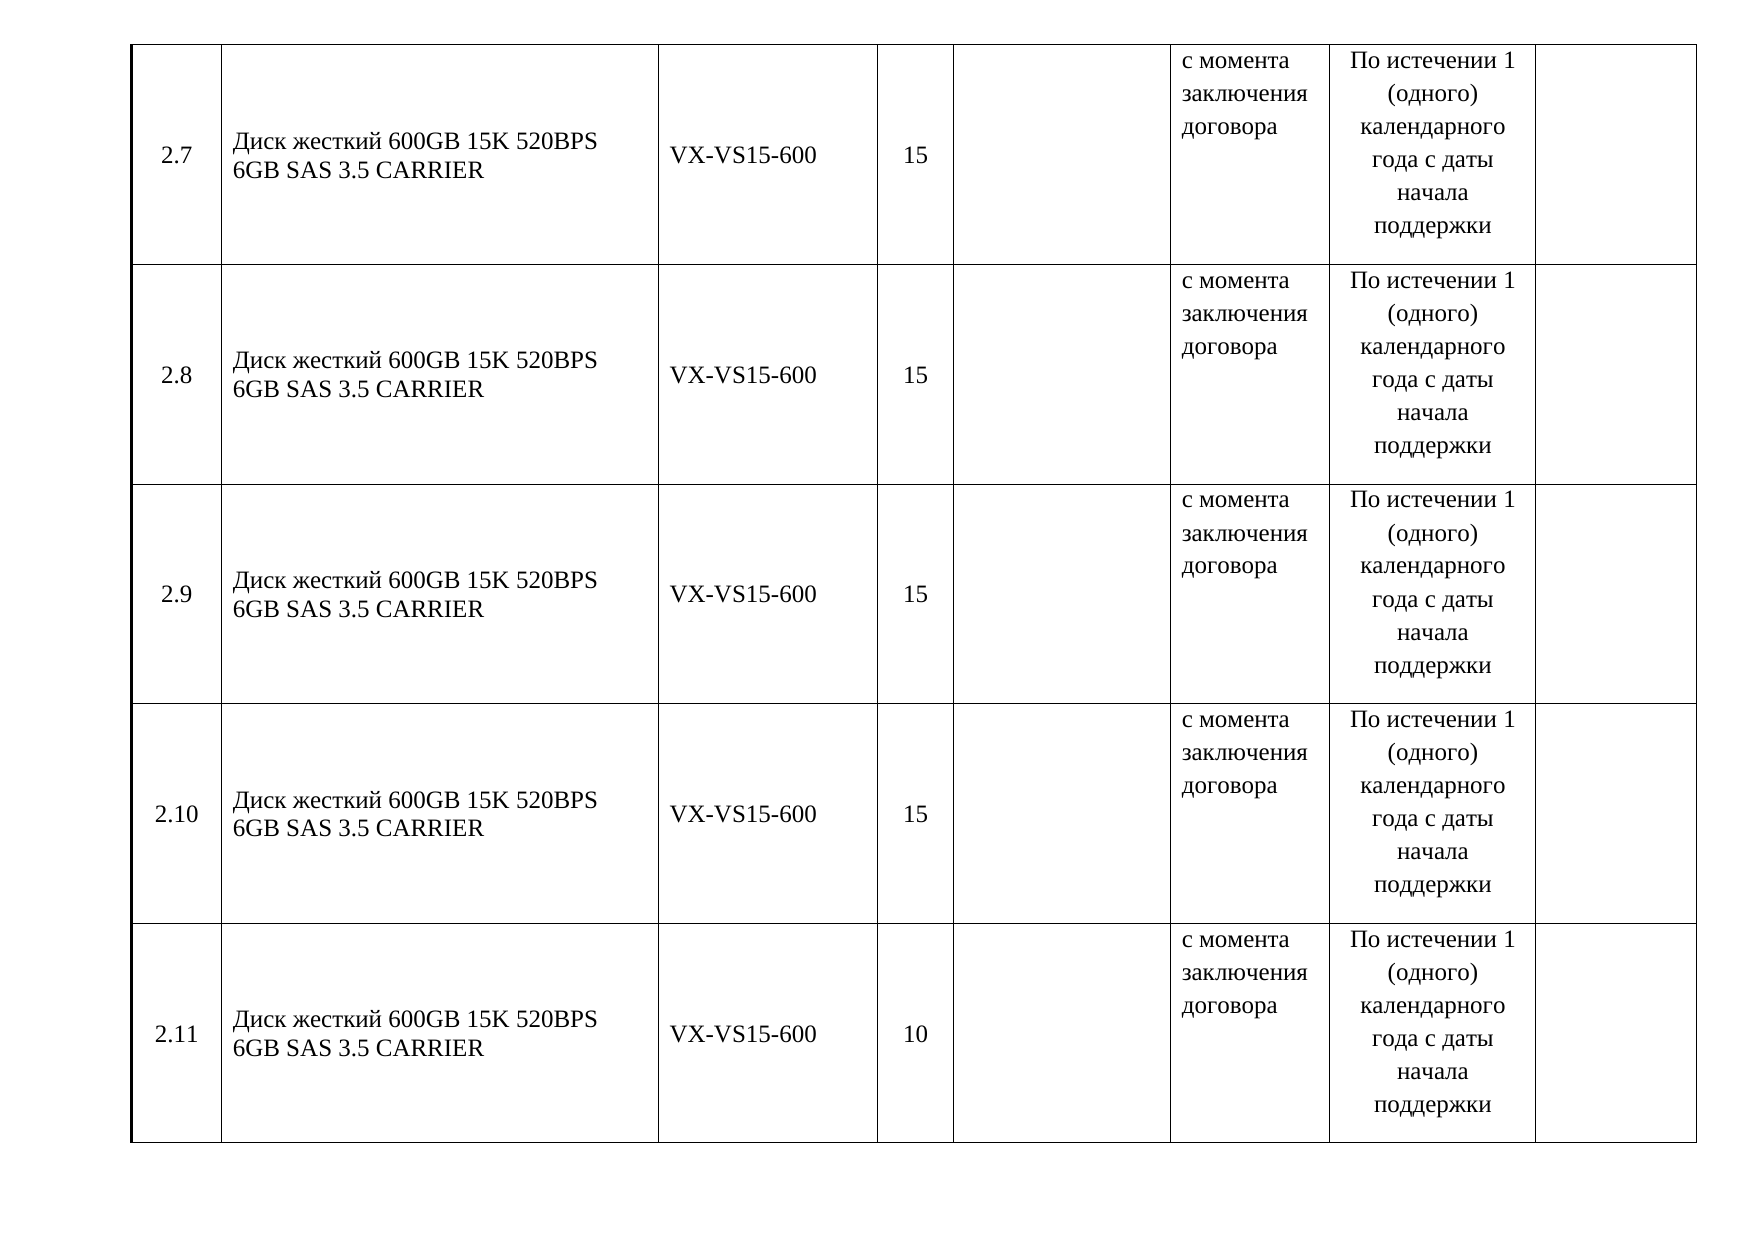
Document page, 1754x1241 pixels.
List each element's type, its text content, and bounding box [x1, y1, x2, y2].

table_cell [1536, 45, 1696, 264]
table_cell с момента заключения договора [1171, 485, 1329, 703]
table_cell 15 [878, 45, 953, 264]
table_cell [1171, 924, 1329, 1142]
table_cell [954, 45, 1170, 264]
table_cell 2.10 [133, 704, 221, 923]
table_cell VX-VS15-600 [659, 924, 877, 1142]
table_cell По истечении 1 (одного) календарного года с даты начала поддержки [1330, 265, 1535, 483]
table_cell Диск жесткий 600GB 15K 520BPS 6GB SAS 3.5 CARRIER [222, 704, 658, 923]
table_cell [1330, 45, 1535, 264]
table_cell [1536, 704, 1696, 923]
table_cell 2.11 [133, 924, 221, 1142]
table_cell 2.9 [133, 485, 221, 703]
table_cell VX-VS15-600 [659, 485, 877, 703]
table_cell [1536, 485, 1696, 703]
table_cell [1536, 924, 1696, 1142]
table_cell 10 [878, 924, 953, 1142]
table_cell [954, 485, 1170, 703]
table_cell [954, 924, 1170, 1142]
table_cell VX-VS15-600 [659, 704, 877, 923]
table_cell с момента заключения договора [1171, 704, 1329, 923]
table_cell 15 [878, 265, 953, 483]
table_cell Диск жесткий 600GB 15K 520BPS 6GB SAS 3.5 CARRIER [222, 45, 658, 264]
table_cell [1330, 924, 1535, 1142]
table_cell [954, 704, 1170, 923]
table_cell с момента заключения договора [1171, 265, 1329, 483]
table_cell 2.8 [133, 265, 221, 483]
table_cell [222, 924, 658, 1142]
table_cell 2.7 [133, 45, 221, 264]
table_cell [954, 265, 1170, 483]
table_cell [1536, 265, 1696, 483]
table_cell 15 [878, 704, 953, 923]
table_cell 15 [878, 485, 953, 703]
table_cell По истечении 1 (одного) календарного года с даты начала поддержки [1330, 704, 1535, 923]
table_cell VX-VS15-600 [659, 45, 877, 264]
table_cell VX-VS15-600 [659, 265, 877, 483]
table_cell Диск жесткий 600GB 15K 520BPS 6GB SAS 3.5 CARRIER [222, 485, 658, 703]
table_cell По истечении 1 (одного) календарного года с даты начала поддержки [1330, 485, 1535, 703]
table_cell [1171, 45, 1329, 264]
table_cell Диск жесткий 600GB 15K 520BPS 6GB SAS 3.5 CARRIER [222, 265, 658, 483]
